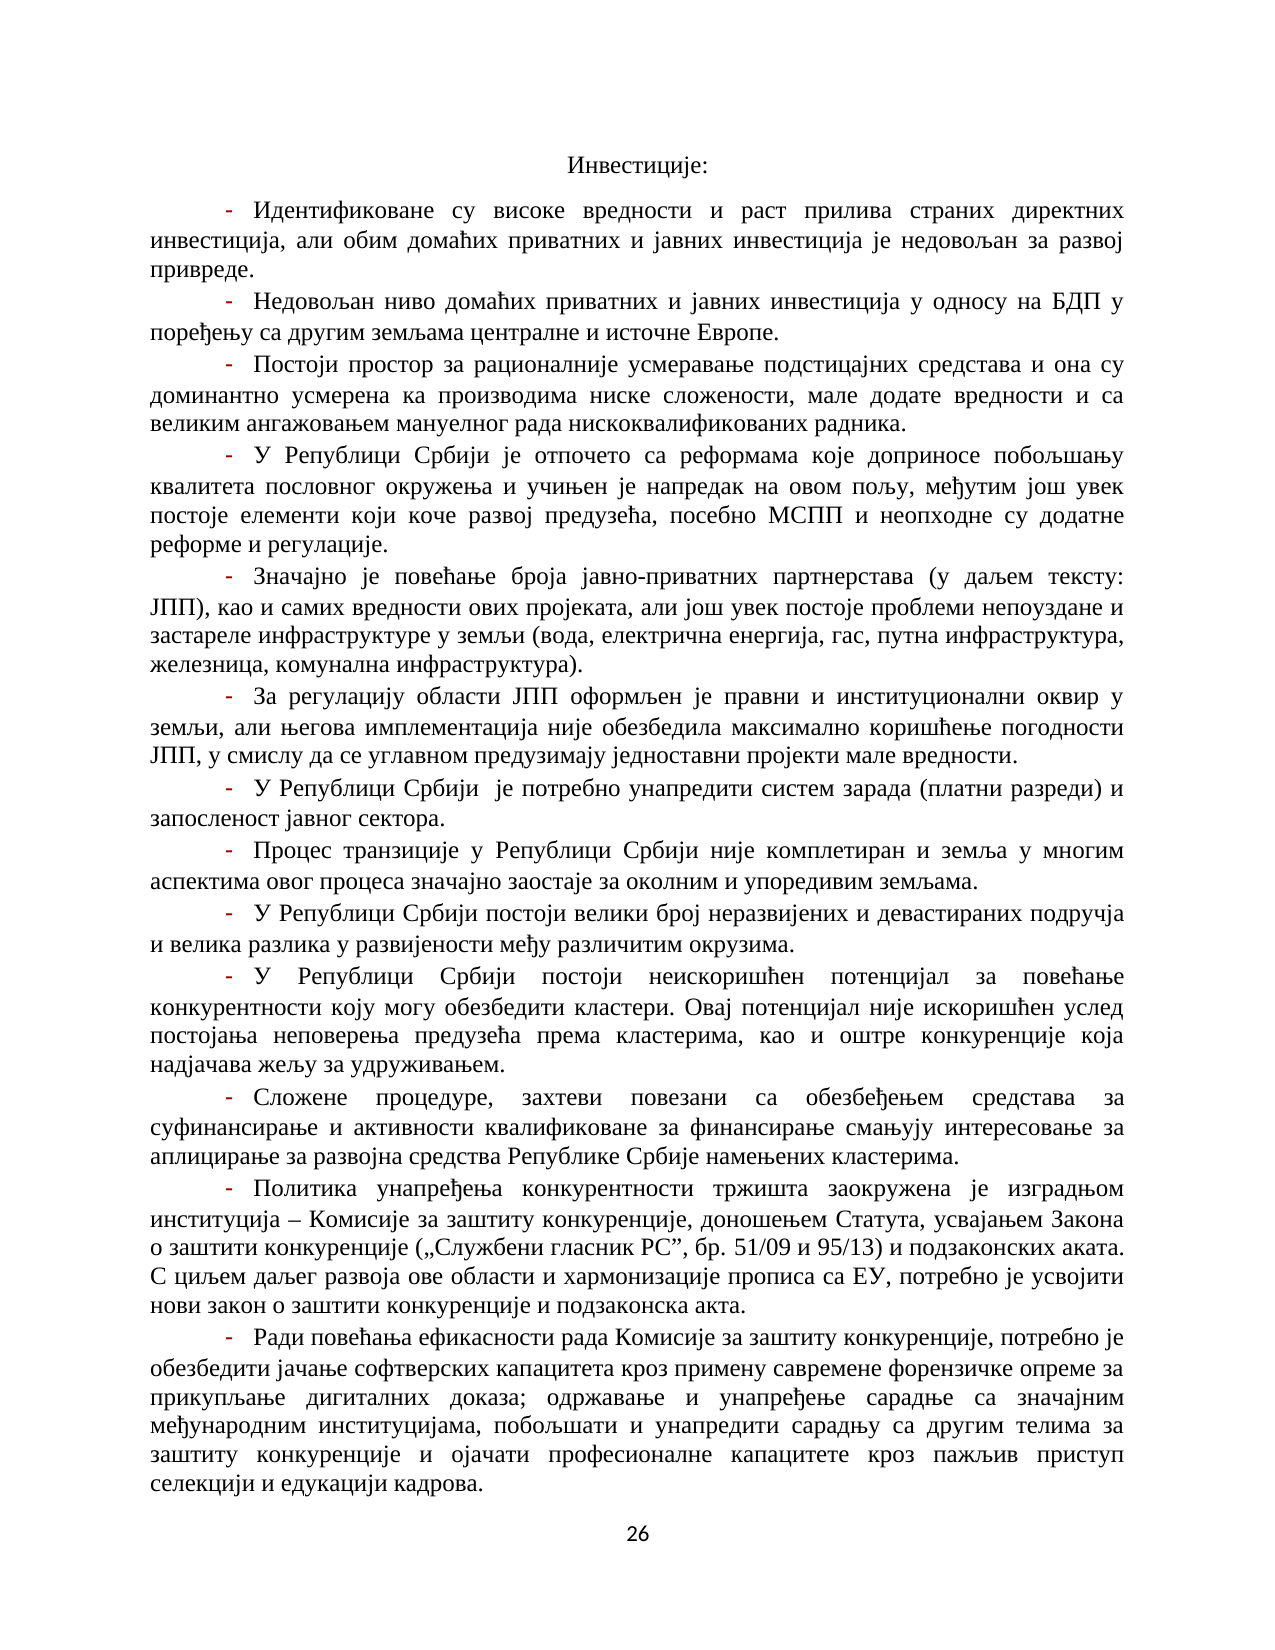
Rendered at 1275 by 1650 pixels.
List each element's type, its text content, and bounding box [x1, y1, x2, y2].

list У Републици Србији је потребно унапредити систем зарада (платни разреди) и запосленост јавног сектора. [150, 769, 1125, 832]
list Процес транзиције у Републици Србији није комплетиран и земља у многим аспектима овог процеса значајно заостаје за околним и упоредивим земљама. [150, 832, 1125, 895]
list У Републици Србији је отпочето са реформама које доприносе побољшању квалитета пословног окружења и учињен је напредак на овом пољу, међутим још увек постоје елементи који коче развој предузећа, посебно МСПП и неопходне су додатне реформе и регулације. [150, 437, 1125, 557]
list Недовољан ниво домаћих приватних и јавних инвестиција у односу на БДП у поређењу са другим земљама централне и источне Европе. [150, 283, 1125, 346]
list У Републици Србији постоји неискоришћен потенцијал за повећање конкурентности коју могу обезбедити кластери. Овај потенцијал није искоришћен услед постојања неповерења предузећа према кластерима, као и оштре конкуренције која надјачава жељу за удруживањем. [150, 958, 1125, 1078]
list Постоји простор за рационалније усмеравање подстицајних средстава и она су доминантно усмерена ка производима ниске сложености, мале додате вредности и са великим ангажовањем мануелног рада нискоквалификованих радника. [150, 346, 1125, 437]
list Значајно је повећање броја јавно-приватних партнерстава (у даљем тексту: ЈПП), као и самих вредности ових пројеката, али још увек постоје проблеми непоуздане и застареле инфраструктуре у земљи (вода, електрична енергија, гас, путна инфраструктура, железница, комунална инфраструктура). [150, 557, 1125, 678]
list За регулацију области ЈПП оформљен је правни и институционални оквир у земљи, али његова имплементација није обезбедила максимално коришћење погодности ЈПП, у смислу да се углавном предузимају једноставни пројекти мале вредности. [150, 678, 1125, 769]
list Ради повећања ефикасности рада Комисије за заштиту конкуренције, потребно је обезбедити јачање софтверских капацитета кроз примену савремене форензичке опреме за прикупљање дигиталних доказа; одржавање и унапређење сарадње са значајним међународним институцијама, побољшати и унапредити сарадњу са другим телима за заштиту конкуренције и ојачати професионалне капацитете кроз пажљив приступ селекцији и едукацији кадрова. [150, 1319, 1125, 1497]
list Политика унапређења конкурентности тржишта заокружена је изградњом институција – Комисије за заштиту конкуренције, доношењем Статута, усвајањем Закона о заштити конкуренције („Службени гласник РС”, бр. 51/09 и 95/13) и подзаконских аката. С циљем даљег развоја ове области и хармонизације прописа са ЕУ, потребно је усвојити нови закон о заштити конкуренције и подзаконска акта. [150, 1170, 1125, 1319]
list Сложене процедуре, захтеви повезани са обезбеђењем средстава за суфинансирање и активности квалификоване за финансирање смањују интересовање за аплицирање за развојна средства Републике Србије намењених кластерима. [150, 1078, 1125, 1170]
list Идентификоване су високе вредности и раст прилива страних директних инвестиција, али обим домаћих приватних и јавних инвестиција је недовољан за развој привреде. [150, 191, 1125, 283]
list У Републици Србији постоји велики број неразвијених и девастираних подручја и велика разлика у развијености међу различитим окрузима. [150, 895, 1125, 958]
subtitle Инвестиције: [150, 150, 1125, 179]
